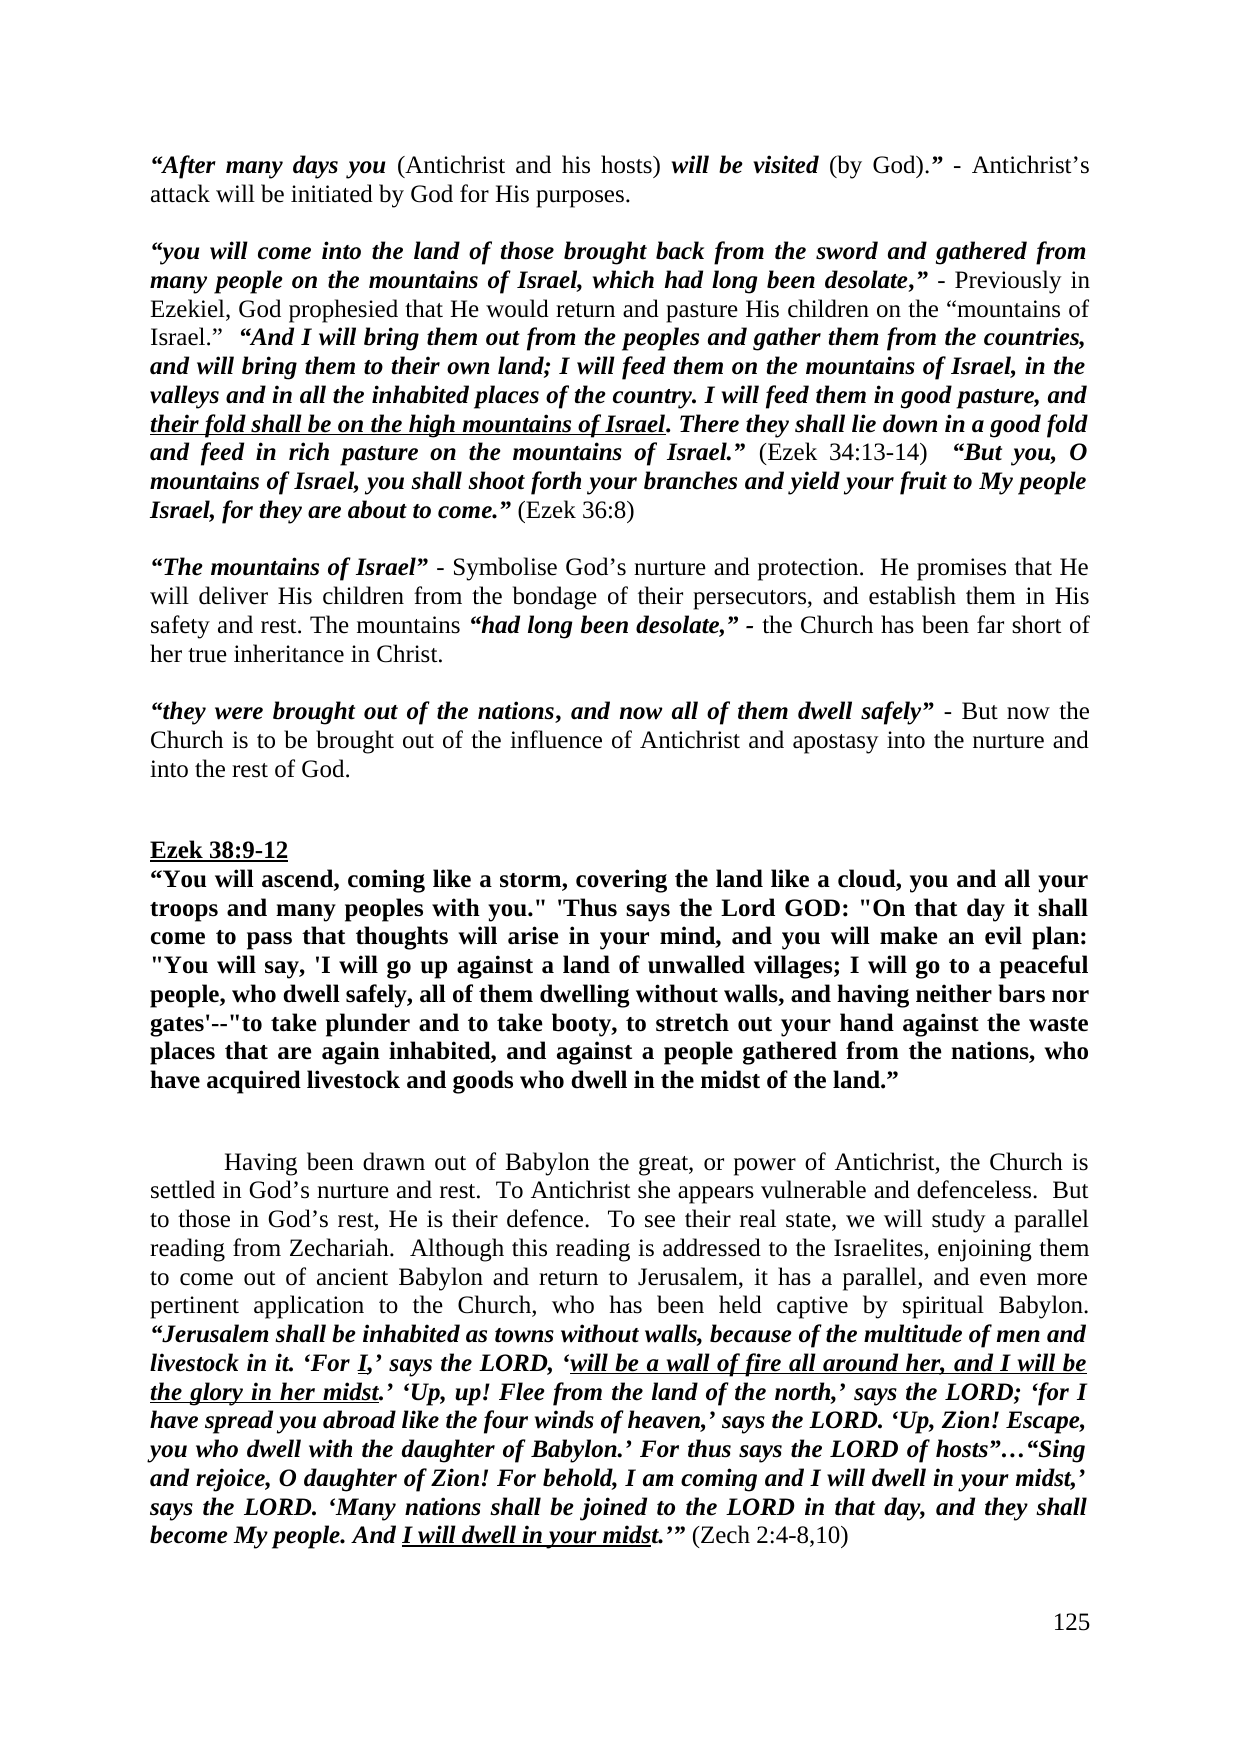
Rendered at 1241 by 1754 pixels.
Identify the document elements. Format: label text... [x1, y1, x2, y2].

text “After many days you (Antichrist and his hosts) will be visited (by God).” - Antichrist’s attack will be initiated by God for His purposes. [150, 150, 1090, 207]
text Having been drawn out of Babylon the great, or power of Antichrist, the Church is settled in God’s nurture and rest. To Antichrist she appears vulnerable and defenceless. But to those in God’s rest, He is their defence. To see their real state, we will study a parallel reading from Zechariah. Although this reading is addressed to the Israelites, enjoining them to come out of ancient Babylon and return to Jerusalem, it has a parallel, and even more pertinent application to the Church, who has been held captive by spiritual Babylon. “Jerusalem shall be inhabited as towns without walls, because of the multitude of men and livestock in it. ‘For I,’ says the LORD, ‘will be a wall of fire all around her, and I will be the glory in her midst.’ ‘Up, up! Flee from the land of the north,’ says the LORD; ‘for I have spread you abroad like the four winds of heaven,’ says the LORD. ‘Up, Zion! Escape, you who dwell with the daughter of Babylon.’ For thus says the LORD of hosts”…“Sing and rejoice, O daughter of Zion! For behold, I am coming and I will dwell in your midst,’ says the LORD. ‘Many nations shall be joined to the LORD in that day, and they shall become My people. And I will dwell in your midst.’” (Zech 2:4-8,10) [150, 1147, 1090, 1549]
text “The mountains of Israel” - Symbolise God’s nurture and protection. He promises that He will deliver His children from the bondage of their persecutors, and establish them in His safety and rest. The mountains “had long been desolate,” - the Church has been far short of her true inheritance in Christ. [150, 552, 1090, 667]
text Ezek 38:9-12 [150, 835, 1090, 864]
text “you will come into the land of those brought back from the sword and gathered from many people on the mountains of Israel, which had long been desolate,” - Previously in Ezekiel, God prophesied that He would return and pasture His children on the “mountains of Israel.” “And I will bring them out from the peoples and gather them from the countries, and will bring them to their own land; I will feed them on the mountains of Israel, in the valleys and in all the inhabited places of the country. I will feed them in good pasture, and their fold shall be on the high mountains of Israel. There they shall lie down in a good fold and feed in rich pasture on the mountains of Israel.” (Ezek 34:13-14) “But you, O mountains of Israel, you shall shoot forth your branches and yield your fruit to My people Israel, for they are about to come.” (Ezek 36:8) [150, 236, 1090, 524]
text “they were brought out of the nations, and now all of them dwell safely” - But now the Church is to be brought out of the influence of Antichrist and apostasy into the nurture and into the rest of God. [150, 696, 1090, 782]
text “You will ascend, coming like a storm, covering the land like a cloud, you and all your troops and many peoples with you." 'Thus says the Lord GOD: "On that day it shall come to pass that thoughts will arise in your mind, and you will make an evil plan: "You will say, 'I will go up against a land of unwalled villages; I will go to a peaceful people, who dwell safely, all of them dwelling without walls, and having neither bars nor gates'--"to take plunder and to take booty, to stretch out your hand against the waste places that are again inhabited, and against a people gathered from the nations, who have acquired livestock and goods who dwell in the midst of the land.” [150, 864, 1090, 1094]
